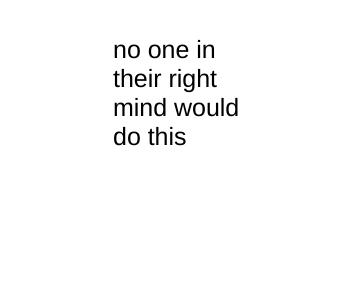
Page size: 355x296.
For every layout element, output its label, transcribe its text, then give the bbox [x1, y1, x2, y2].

text no one in their right mind would do this [113, 35, 242, 150]
